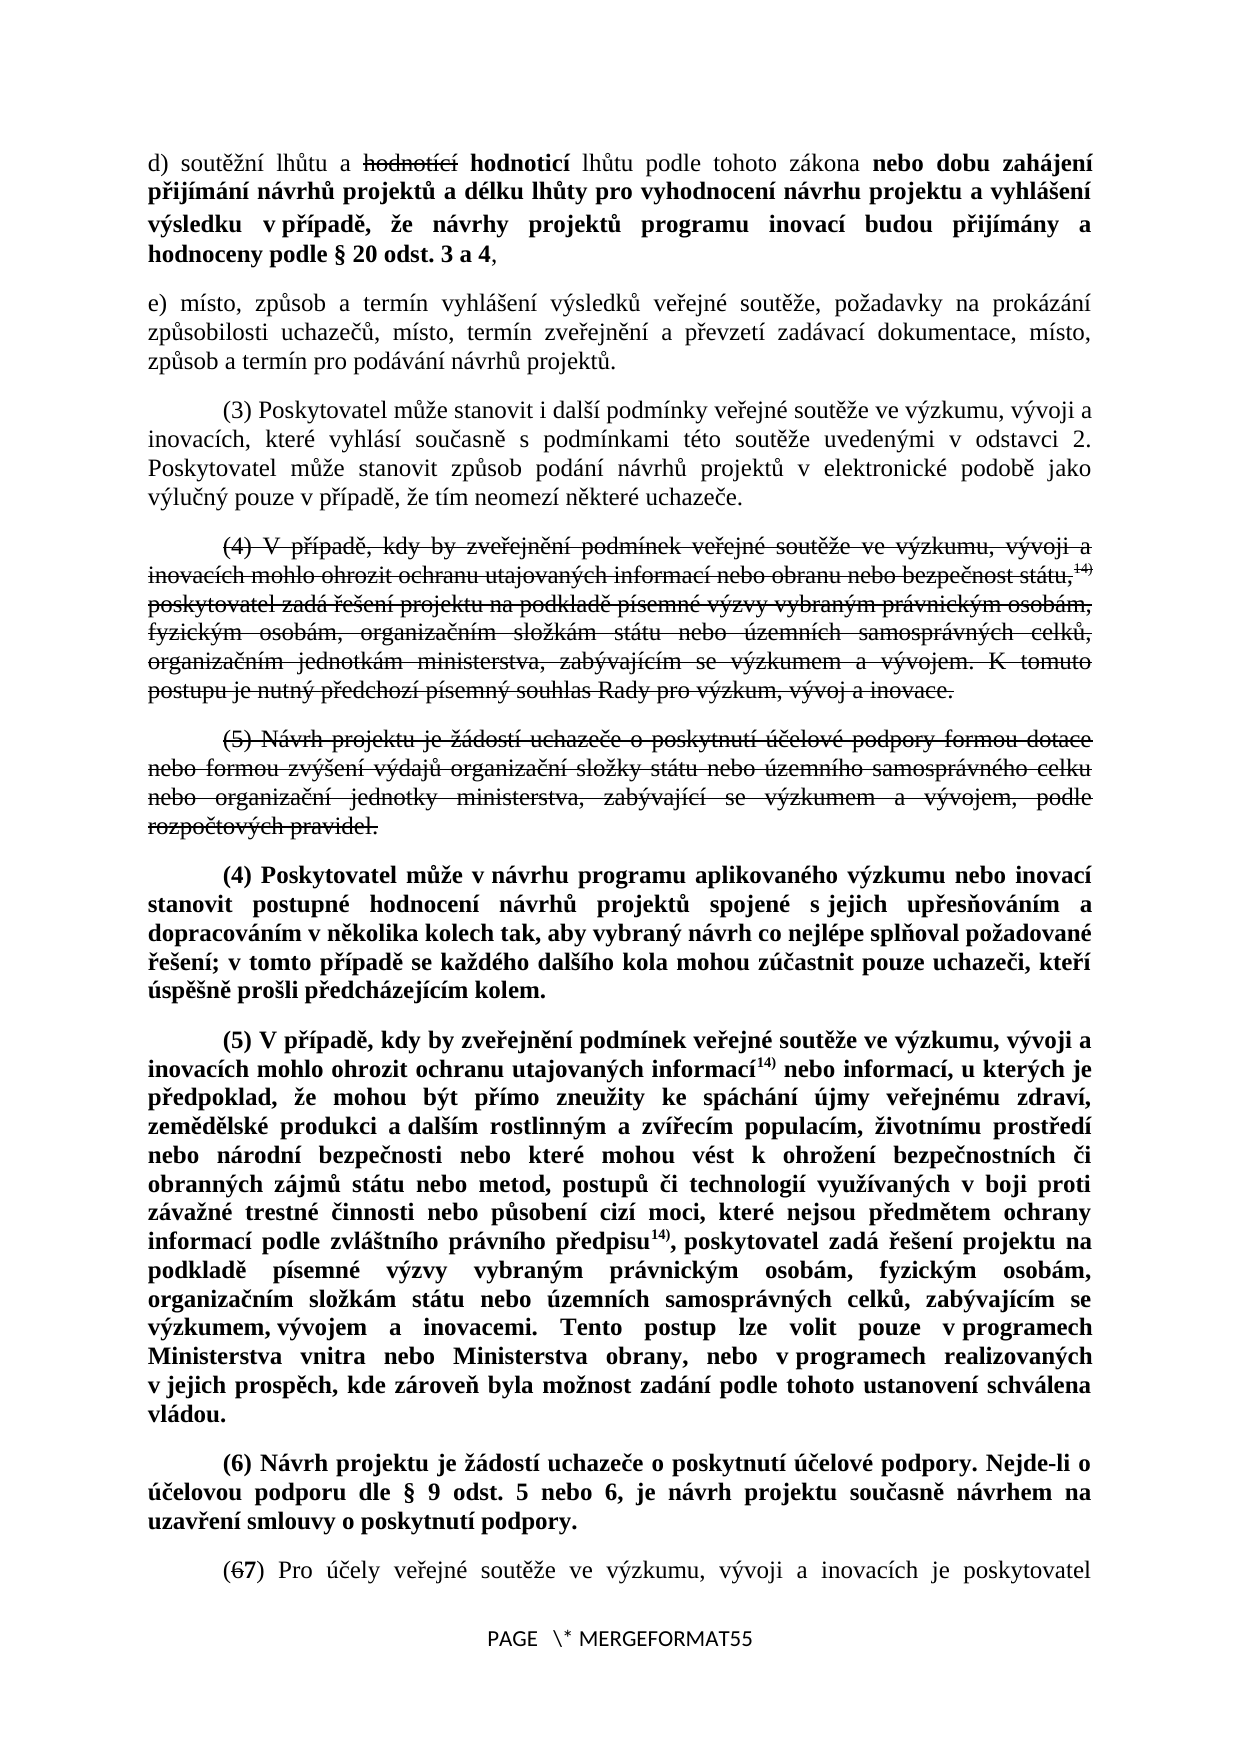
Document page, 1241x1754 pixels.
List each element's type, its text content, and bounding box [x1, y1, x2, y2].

text (5) Návrh projektu je žádostí uchazeče o poskytnutí účelové podpory formou dotace nebo formou zvýšení výdajů organizační složky státu nebo územního samosprávného celku nebo organizační jednotky ministerstva, zabývající se výzkumem a vývojem, podle rozpočtových pravidel. [148, 770, 1092, 798]
text (4) V případě, kdy by zveřejnění podmínek veřejné soutěže ve výzkumu, vývoji a inovacích mohlo ohrozit ochranu utajovaných informací nebo obranu nebo bezpečnost státu,14) poskytovatel zadá řešení projektu na podkladě písemné výzvy vybraným právnickým osobám, fyzickým osobám, organizačním složkám státu nebo územních samosprávných celků, organizačním jednotkám ministerstva, zabývajícím se výzkumem a vývojem. K tomuto postupu je nutný předchozí písemný souhlas Rady pro výzkum, vývoj a inovace. [148, 663, 1092, 704]
text (6) Návrh projektu je žádostí uchazeče o poskytnutí účelové podpory. Nejde-li o účelovou podporu dle § 9 odst. 5 nebo 6, je návrh projektu současně návrhem na uzavření smlouvy o poskytnutí podpory. [148, 1448, 1092, 1534]
text (3) Poskytovatel může stanovit i další podmínky veřejné soutěže ve výzkumu, vývoji a inovacích, které vyhlásí současně s podmínkami této soutěže uvedenými v odstavci 2. Poskytovatel může stanovit způsob podání návrhů projektů v elektronické podobě jako výlučný pouze v případě, že tím neomezí některé uchazeče. [148, 395, 1092, 510]
text (4) Poskytovatel může v návrhu programu aplikovaného výzkumu nebo inovací stanovit postupné hodnocení návrhů projektů spojené s jejich upřesňováním a dopracováním v několika kolech tak, aby vybraný návrh co nejlépe splňoval požadované řešení; v tomto případě se každého dalšího kola mohou zúčastnit pouze uchazeči, kteří úspěšně prošli předcházejícím kolem. [148, 860, 1092, 1004]
text e) místo, způsob a termín vyhlášení výsledků veřejné soutěže, požadavky na prokázání způsobilosti uchazečů, místo, termín zveřejnění a převzetí zadávací dokumentace, místo, způsob a termín pro podávání návrhů projektů. [148, 288, 1092, 374]
text (5) Návrh projektu je žádostí uchazeče o poskytnutí účelové podpory formou dotace nebo formou zvýšení výdajů organizační složky státu nebo územního samosprávného celku nebo organizační jednotky ministerstva, zabývající se výzkumem a vývojem, podle rozpočtových pravidel. [148, 799, 1092, 839]
text (4) V případě, kdy by zveřejnění podmínek veřejné soutěže ve výzkumu, vývoji a inovacích mohlo ohrozit ochranu utajovaných informací nebo obranu nebo bezpečnost státu,14) poskytovatel zadá řešení projektu na podkladě písemné výzvy vybraným právnickým osobám, fyzickým osobám, organizačním složkám státu nebo územních samosprávných celků, organizačním jednotkám ministerstva, zabývajícím se výzkumem a vývojem. K tomuto postupu je nutný předchozí písemný souhlas Rady pro výzkum, vývoj a inovace. [148, 531, 1092, 604]
text d) soutěžní lhůtu a hodnotící hodnoticí lhůtu podle tohoto zákona nebo dobu zahájení přijímání návrhů projektů a délku lhůty pro vyhodnocení návrhu projektu a vyhlášení výsledku v případě, že návrhy projektů programu inovací budou přijímány a hodnoceny podle § 20 odst. 3 a 4, [148, 148, 1092, 267]
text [148, 1555, 1092, 1584]
text (5) V případě, kdy by zveřejnění podmínek veřejné soutěže ve výzkumu, vývoji a inovacích mohlo ohrozit ochranu utajovaných informací14) nebo informací, u kterých je předpoklad, že mohou být přímo zneužity ke spáchání újmy veřejnému zdraví, zemědělské produkci a dalším rostlinným a zvířecím populacím, životnímu prostředí nebo národní bezpečnosti nebo které mohou vést k ohrožení bezpečnostních či obranných zájmů státu nebo metod, postupů či technologií využívaných v boji proti závažné trestné činnosti nebo působení cizí moci, které nejsou předmětem ochrany informací podle zvláštního právního předpisu14), poskytovatel zadá řešení projektu na podkladě písemné výzvy vybraným právnickým osobám, fyzickým osobám, organizačním složkám státu nebo územních samosprávných celků, zabývajícím se výzkumem, vývojem a inovacemi. Tento postup lze volit pouze v programech Ministerstva vnitra nebo Ministerstva obrany, nebo v programech realizovaných v jejich prospěch, kde zároveň byla možnost zadání podle tohoto ustanovení schválena vládou. [148, 1025, 1092, 1427]
text (5) Návrh projektu je žádostí uchazeče o poskytnutí účelové podpory formou dotace nebo formou zvýšení výdajů organizační složky státu nebo územního samosprávného celku nebo organizační jednotky ministerstva, zabývající se výzkumem a vývojem, podle rozpočtových pravidel. [148, 724, 1092, 769]
